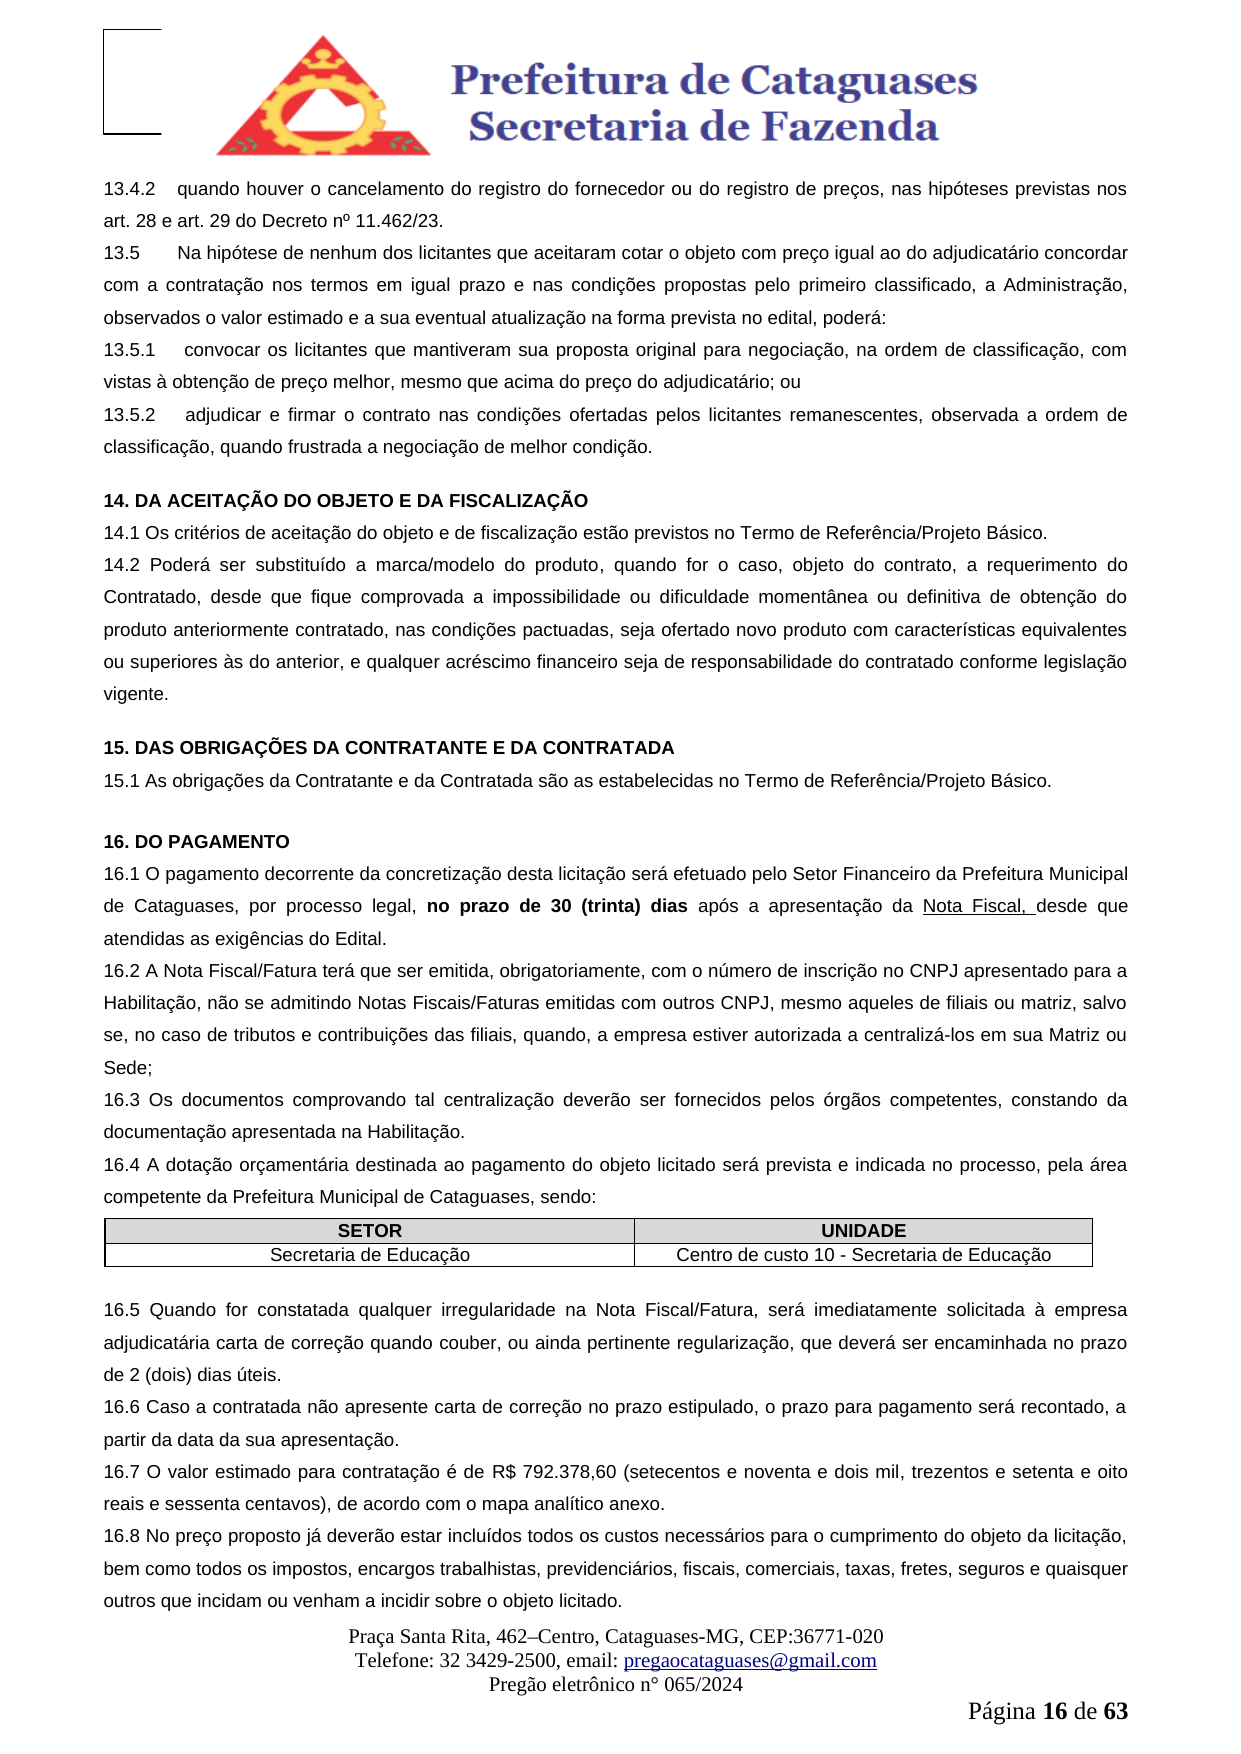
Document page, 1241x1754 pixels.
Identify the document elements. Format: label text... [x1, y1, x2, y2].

list convocar os licitantes que mantiveram sua proposta original para negociação, na ordem de classificação, com vistas à obtenção de preço melhor, mesmo que acima do preço do adjudicatário; ou [103, 339, 1128, 393]
text 16.2 A Nota Fiscal/Fatura terá que ser emitida, obrigatoriamente, com o número de inscrição no CNPJ apresentado para a Habilitação, não se admitindo Notas Fiscais/Faturas emitidas com outros CNPJ, mesmo aqueles de filiais ou matriz, salvo se, no caso de tributos e contribuições das filiais, quando, a empresa estiver autorizada a centralizá-los em sua Matriz ou Sede; [103, 959, 1128, 1078]
text 16.1 O pagamento decorrente da concretização desta licitação será efetuado pelo Setor Financeiro da Prefeitura Municipal de Cataguases, por processo legal, no prazo de 30 (trinta) dias após a apresentação da Nota Fiscal, desde que atendidas as exigências do Edital. [103, 863, 1128, 949]
list adjudicar e firmar o contrato nas condições ofertadas pelos licitantes remanescentes, observada a ordem de classificação, quando frustrada a negociação de melhor condição. [103, 403, 1128, 457]
text 15.1 As obrigações da Contratante e da Contratada são as estabelecidas no Termo de Referência/Projeto Básico. [103, 769, 1128, 791]
list 16.6 Caso a contratada não apresente carta de correção no prazo estipulado, o prazo para pagamento será recontado, a partir da data da sua apresentação. [103, 1396, 1128, 1450]
text 14. DA ACEITAÇÃO DO OBJETO E DA FISCALIZAÇÃO [103, 489, 1128, 511]
text 16.3 Os documentos comprovando tal centralização deverão ser fornecidos pelos órgãos competentes, constando da documentação apresentada na Habilitação. [103, 1089, 1128, 1143]
table_cell Centro de custo 10 - Secretaria de Educação [635, 1244, 1092, 1266]
table_header UNIDADE [635, 1219, 1092, 1243]
text 16.8 No preço proposto já deverão estar incluídos todos os custos necessários para o cumprimento do objeto da licitação, bem como todos os impostos, encargos trabalhistas, previdenciários, fiscais, comerciais, taxas, fretes, seguros e quaisquer outros que incidam ou venham a incidir sobre o objeto licitado. [103, 1525, 1128, 1611]
table_header SETOR [106, 1219, 634, 1243]
text 14.1 Os critérios de aceitação do objeto e de fiscalização estão previstos no Termo de Referência/Projeto Básico. [103, 522, 1128, 543]
list quando houver o cancelamento do registro do fornecedor ou do registro de preços, nas hipóteses previstas nos art. 28 e art. 29 do Decreto nº 11.462/23. [103, 177, 1128, 231]
text 16.4 A dotação orçamentária destinada ao pagamento do objeto licitado será prevista e indicada no processo, pela área competente da Prefeitura Municipal de Cataguases, sendo: [103, 1153, 1128, 1207]
picture [161, 29, 1071, 177]
list Na hipótese de nenhum dos licitantes que aceitaram cotar o objeto com preço igual ao do adjudicatário concordar com a contratação nos termos em igual prazo e nas condições propostas pelo primeiro classificado, a Administração, observados o valor estimado e a sua eventual atualização na forma prevista no edital, poderá: [103, 242, 1128, 328]
table_cell Secretaria de Educação [106, 1244, 634, 1266]
text 14.2 Poderá ser substituído a marca/modelo do produto, quando for o caso, objeto do contrato, a requerimento do Contratado, desde que fique comprovada a impossibilidade ou dificuldade momentânea ou definitiva de obtenção do produto anteriormente contratado, nas condições pactuadas, seja ofertado novo produto com características equivalentes ou superiores às do anterior, e qualquer acréscimo financeiro seja de responsabilidade do contratado conforme legislação vigente. [103, 554, 1128, 705]
text 15. DAS OBRIGAÇÕES DA CONTRATANTE E DA CONTRATADA [103, 737, 1128, 759]
list 16.7 O valor estimado para contratação é de R$ 792.378,60 (setecentos e noventa e dois mil, trezentos e setenta e oito reais e sessenta centavos), de acordo com o mapa analítico anexo. [103, 1461, 1128, 1514]
list 16.5 Quando for constatada qualquer irregularidade na Nota Fiscal/Fatura, será imediatamente solicitada à empresa adjudicatária carta de correção quando couber, ou ainda pertinente regularização, que deverá ser encaminhada no prazo de 2 (dois) dias úteis. [103, 1299, 1128, 1385]
text 16. DO PAGAMENTO [103, 830, 1128, 852]
